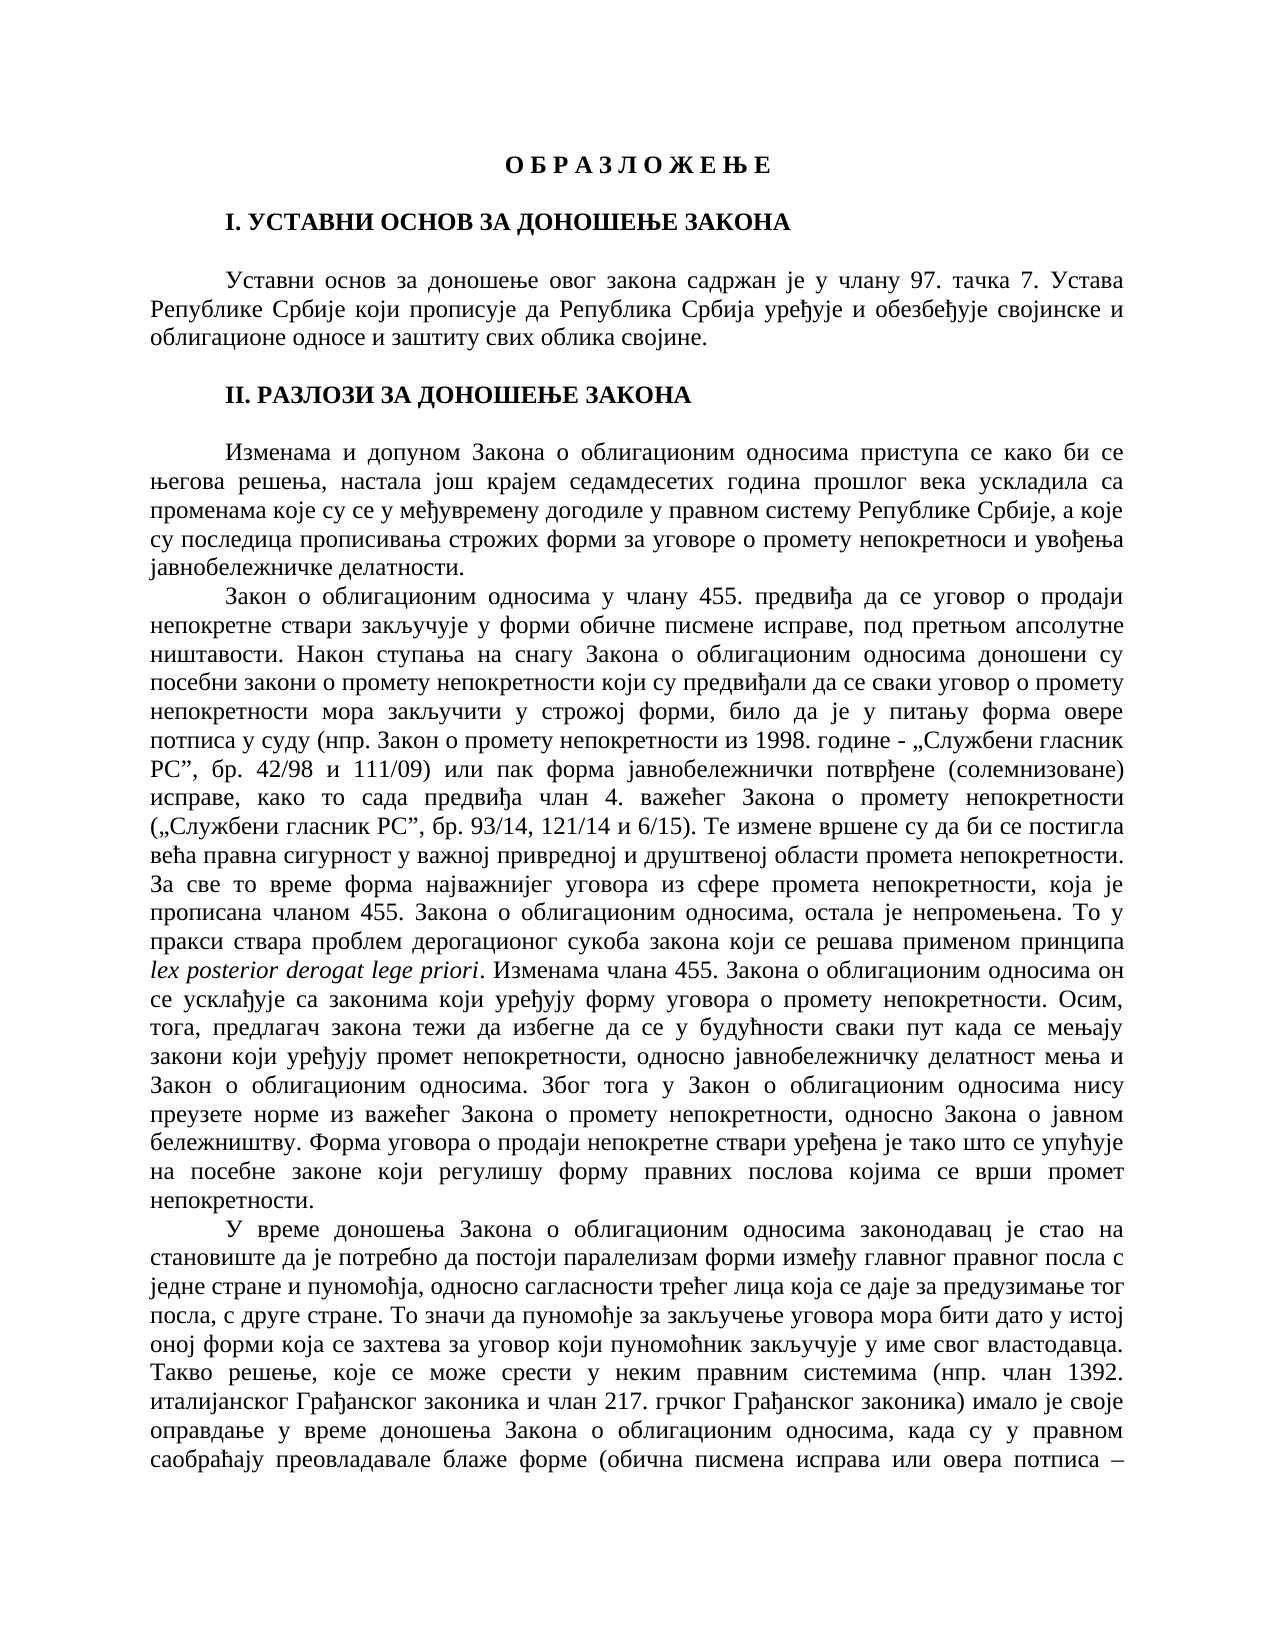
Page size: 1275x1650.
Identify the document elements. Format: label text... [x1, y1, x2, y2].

text Изменама и допуном Закона о облигационим односима приступа се како би се његова решења, настала још крајем седамдесетих година прошлог века ускладила са променама које су се у међувремену догодиле у правном систему Републике Србије, а које су последица прописивања строжих форми за уговоре о промету непокретноси и увођења јавнобележничке делатности. [150, 437, 1125, 581]
text Уставни основ за доношење овог закона садржан је у члану 97. тачка 7. Устава Републике Србије који прописује да Република Србија уређује и обезбеђује својинске и облигационе односе и заштиту свих облика својине. [150, 265, 1125, 351]
text Закон о облигационим односима у члану 455. предвиђа да се уговор о продаји непокретне ствари закључује у форми обичне писмене исправе, под претњом апсолутне ништавости. Након ступања на снагу Закона о облигационим односима доношени су посебни закони о промету непокретности који су предвиђали да се сваки уговор о промету непокретности мора закључити у строжој форми, било да је у питању форма овере потписа у суду (нпр. Закон о промету непокретности из 1998. године - „Службени гласник РС”, бр. 42/98 и 111/09) или пак форма јавнобележнички потврђене (солемнизоване) исправе, како то сада предвиђа члан 4. важећег Закона о промету непокретности („Службени гласник РС”, бр. 93/14, 121/14 и 6/15). Те измене вршене су да би се постигла већа правна сигурност у важној привредној и друштвеној области промета непокретности. За све то време форма најважнијег уговора из сфере промета непокретности, која је прописана чланом 455. Закона о облигационим односима, остала је непромењена. То у пракси ствара проблем дерогационог сукоба закона који се решава применом принципа lex posterior derogat lege priori. Изменама члана 455. Закона о облигационим односима он се усклађује са законима који уређују форму уговора о промету непокретности. Осим, тога, предлагач закона тежи да избегне да се у будућности сваки пут када се мењају закони који уређују промет непокретности, односно јавнобележничку делатност мења и Закон о облигационим односима. Због тога у Закон о облигационим односима нису преузете норме из важећег Закона о промету непокретности, односно Закона о јавном бележништву. Форма уговора о продаји непокретне ствари уређена је тако што се упућује на посебне законе који регулишу форму правних послова којима се врши промет непокретности. [150, 581, 1125, 1214]
text I. УСТАВНИ ОСНОВ ЗА ДОНОШЕЊЕ ЗАКОНА [150, 207, 1125, 236]
text II. РАЗЛОЗИ ЗА ДОНОШЕЊЕ ЗАКОНА [150, 380, 1125, 409]
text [150, 1214, 1125, 1472]
text О Б Р А З Л О Ж Е Њ Е [150, 150, 1125, 179]
